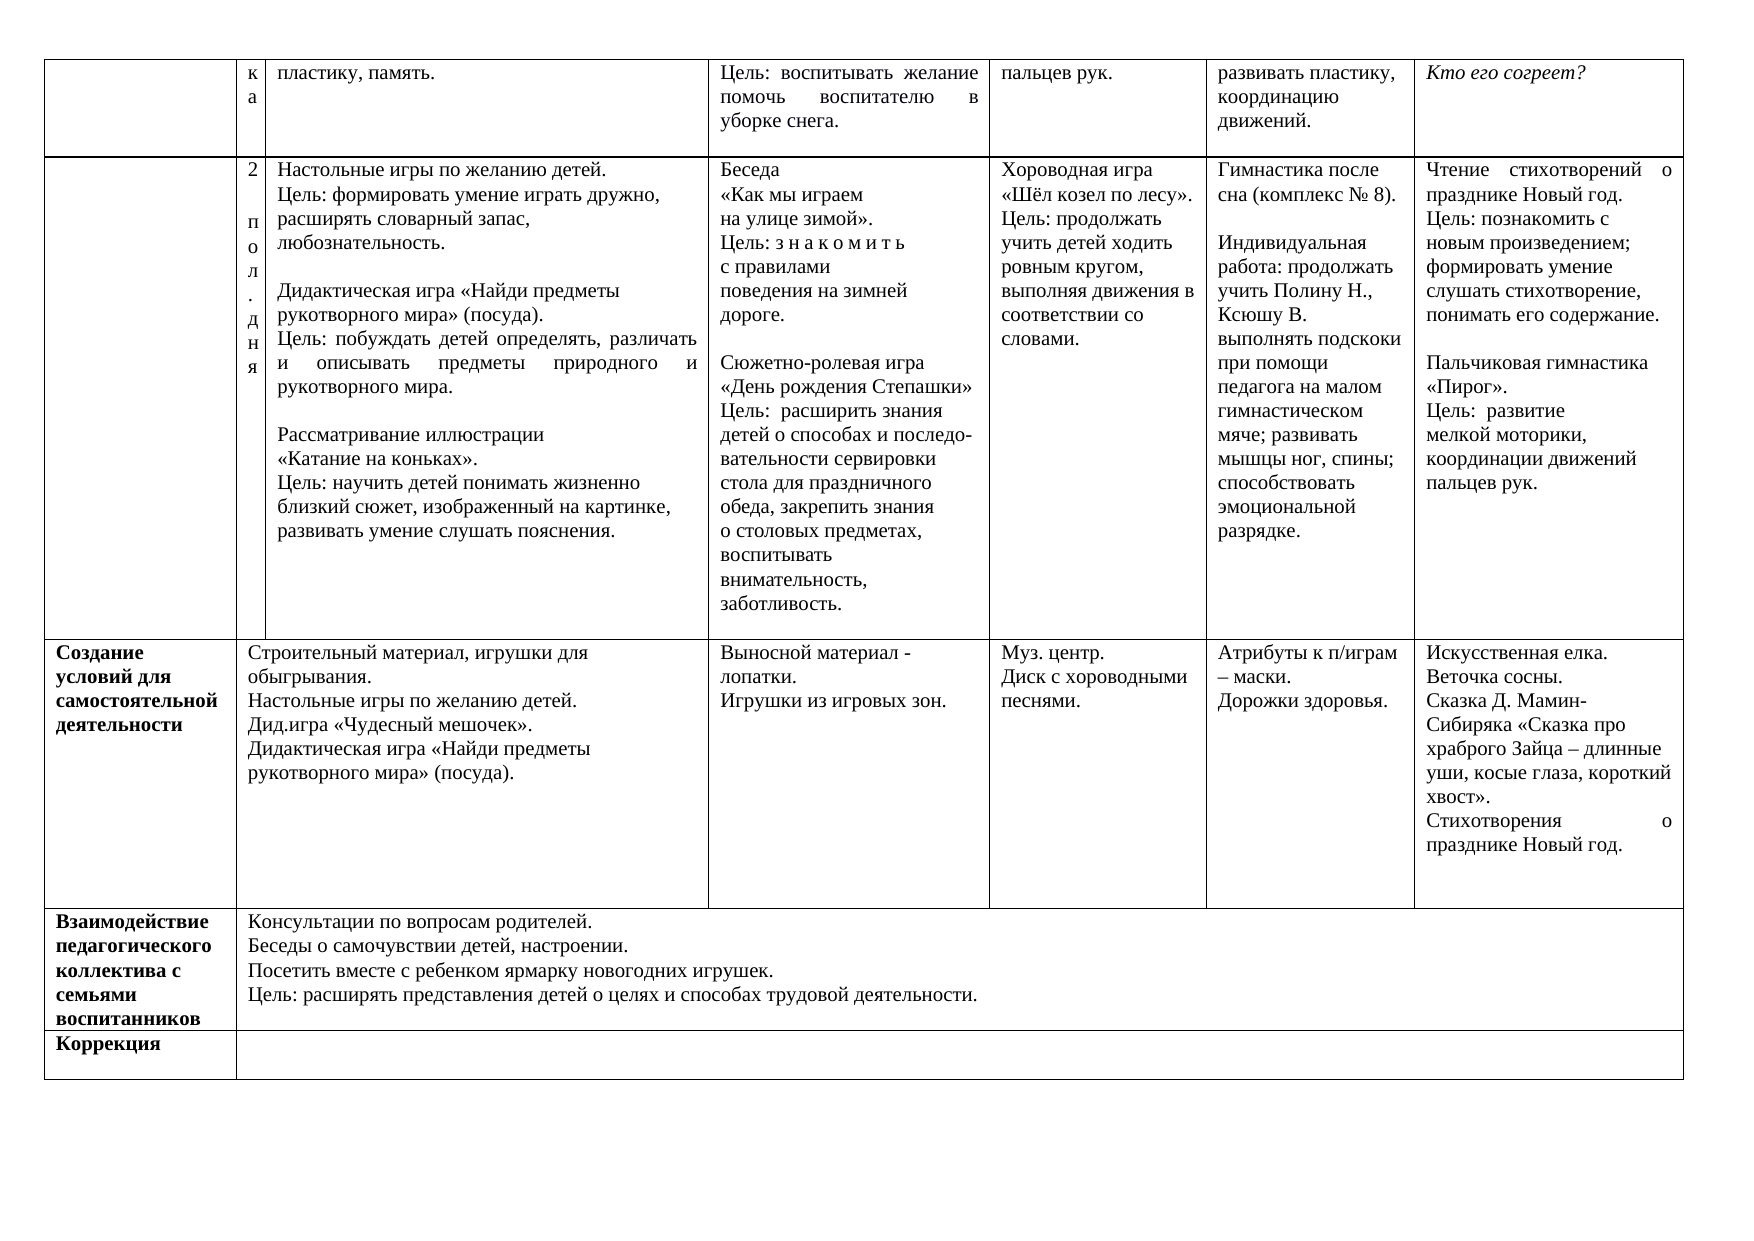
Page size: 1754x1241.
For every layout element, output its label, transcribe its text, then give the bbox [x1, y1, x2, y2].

table_cell Беседа «Как мы играем на улице зимой». Цель: знакомить с правилами поведения на зимней дороге. Сюжетно-ролевая игра «День рождения Степашки» Цель: расширить знания детей о способах и последовательности сервировки стола для праздничного обеда, закрепить знания о столовых предметах, воспитывать внимательность, заботливость. [709, 158, 989, 639]
table_cell Пальчиковая гимнастика "Мороз". Цель: развивать мелкую моторику, координацию движений пальцев рук. [990, 60, 1206, 156]
table_cell Консультации по вопросам родителей. Беседы о самочувствии детей, настроении. Посетить вместе с ребенком ярмарку новогодних игрушек. Цель: расширять представления детей о целях и способах трудовой деятельности. [237, 909, 1683, 1030]
table_cell Строительный материал, игрушки для обыгрывания. Настольные игры по желанию детей. Дид.игра «Чудесный мешочек». Дидактическая игра «Найди предметы рукотворного мира» (посуда). [237, 640, 708, 908]
table_cell Муз. центр. Диск с хороводными песнями. [990, 640, 1206, 908]
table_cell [266, 60, 708, 156]
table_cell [709, 60, 989, 156]
table_cell Хороводная игра «Шёл козел по лесу». Цель: продолжать учить детей ходить ровным кругом, выполняя движения в соответствии со словами. [990, 158, 1206, 639]
table_cell Коррекция [45, 1031, 236, 1079]
table_cell [45, 158, 236, 639]
table_cell 2 пол.дня [237, 158, 265, 639]
table_cell Создание условий для самостоятельной деятельности [45, 640, 236, 908]
table_cell Настольные игры по желанию детей. Цель: формировать умение играть дружно, расширять словарный запас, любознательность. Дидактическая игра «Найди предметы рукотворного мира» (посуда). Цель: побуждать детей определять, различать и описывать предметы природного и рукотворного мира. Рассматривание иллюстрации «Катание на коньках». Цель: научить детей понимать жизненно близкий сюжет, изображенный на картинке, развивать умение слушать пояснения. [266, 158, 708, 639]
table_cell Гимнастика после сна (комплекс № 8). Индивидуальная работа: продолжать учить Полину Н., Ксюшу В. выполнять подскоки при помощи педагога на малом гимнастическом мяче; развивать мышцы ног, спины; способствовать эмоциональной разрядке. [1207, 158, 1414, 639]
table_cell прогулка [237, 60, 265, 156]
table_cell Чтение стихотворений о празднике Новый год. Цель: познакомить с новым произведением; формировать умение слушать стихотворение, понимать его содержание. Пальчиковая гимнастика «Пирог». Цель: развитие мелкой моторики, координации движений пальцев рук. [1415, 158, 1683, 639]
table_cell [1207, 60, 1414, 156]
table_cell Выносной материал - лопатки. Игрушки из игровых зон. [709, 640, 989, 908]
table_cell Атрибуты к п/играм – маски. Дорожки здоровья. [1207, 640, 1414, 908]
table_cell Искусственная елка. Веточка сосны. Сказка Д. Мамин-Сибиряка «Сказка про храброго Зайца – длинные уши, косые глаза, короткий хвост». Стихотворения о празднике Новый год. [1415, 640, 1683, 908]
table_cell [237, 1031, 1683, 1079]
table_cell Взаимодействие педагогического коллектива с семьями воспитанников [45, 909, 236, 1030]
table_cell Чтение стихотворения Л. Слуцкая «Кто согреет солнышко?»: Всем зимою холодно, В дом бегут скорее. Остаётся солнышко. Кто его согреет? [1415, 60, 1683, 156]
